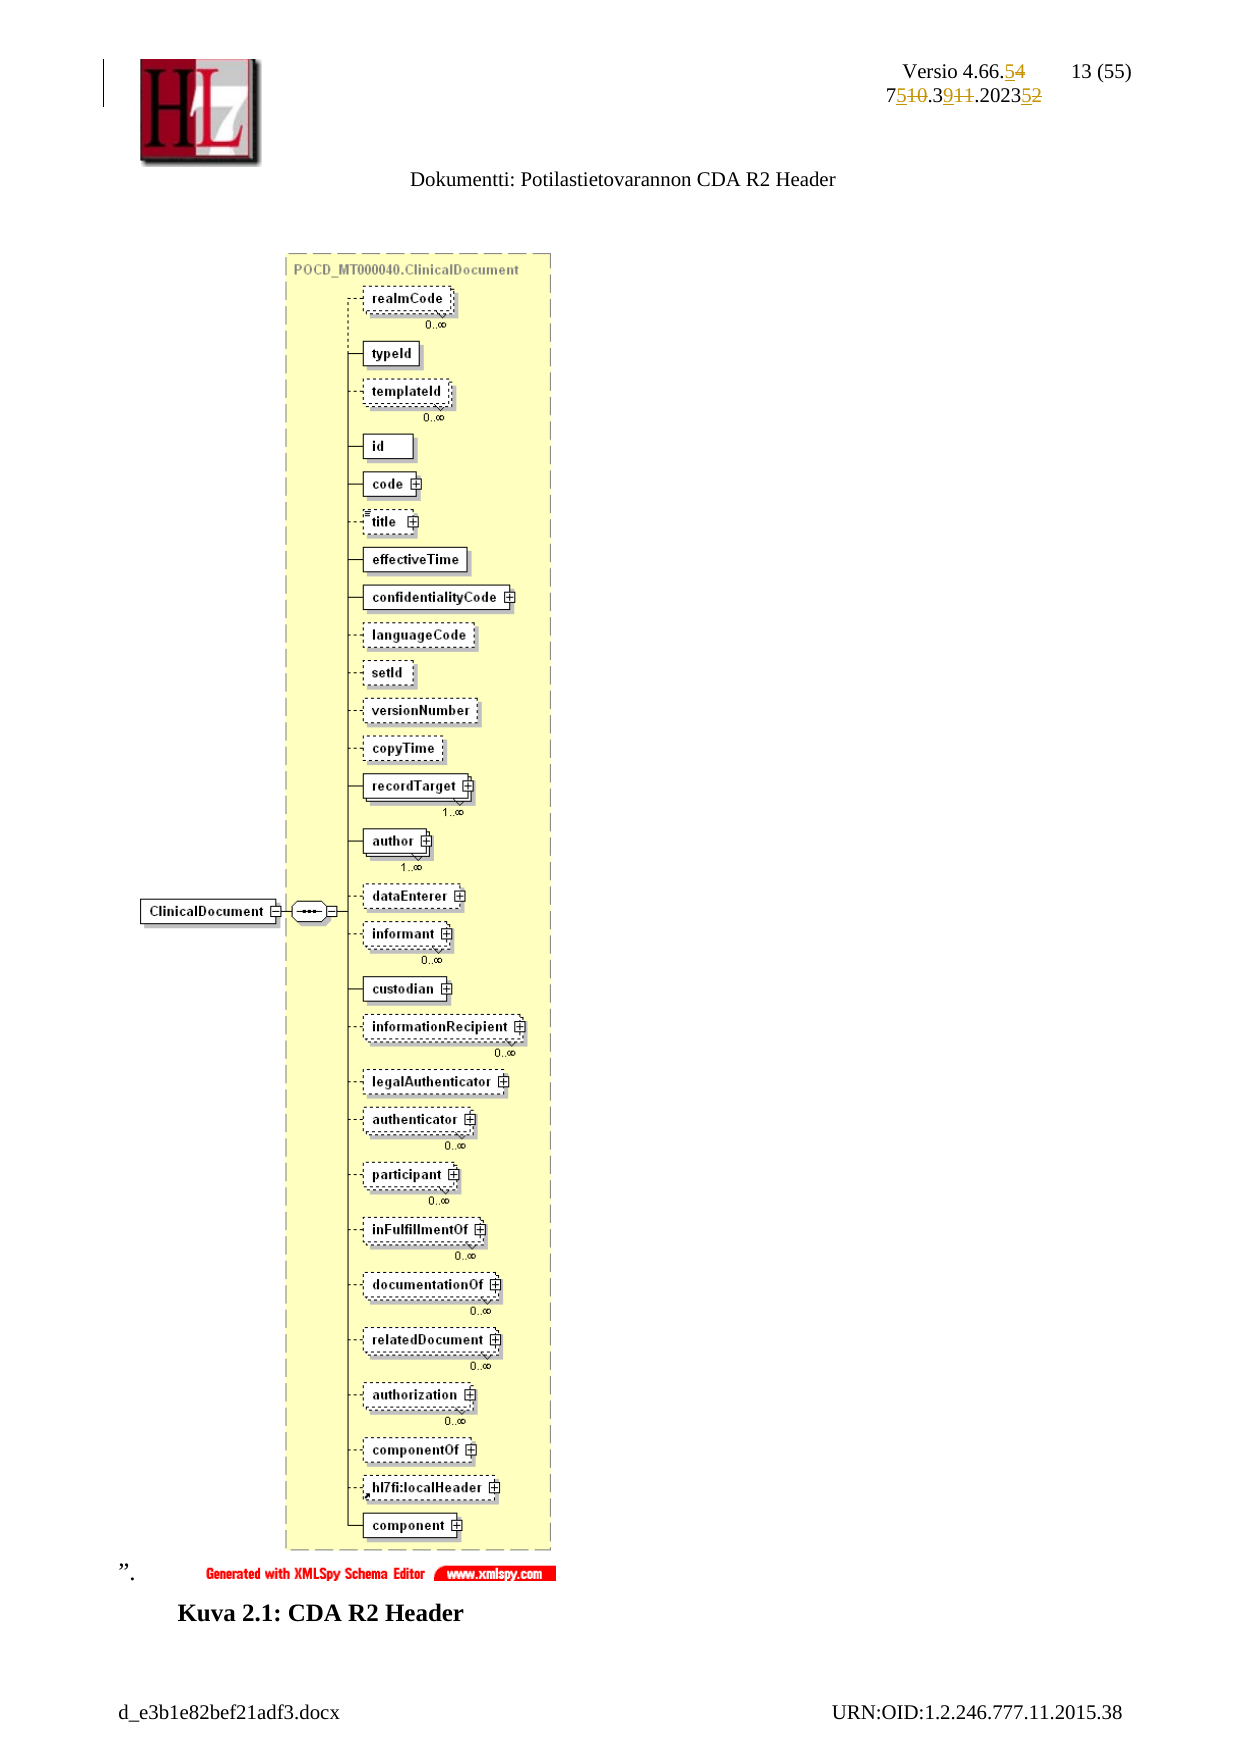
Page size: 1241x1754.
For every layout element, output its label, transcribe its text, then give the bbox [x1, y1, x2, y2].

picture [140, 59, 263, 167]
text Kuva 2.1: CDA R2 Header [148, 1598, 1152, 1627]
picture [135, 248, 556, 1581]
